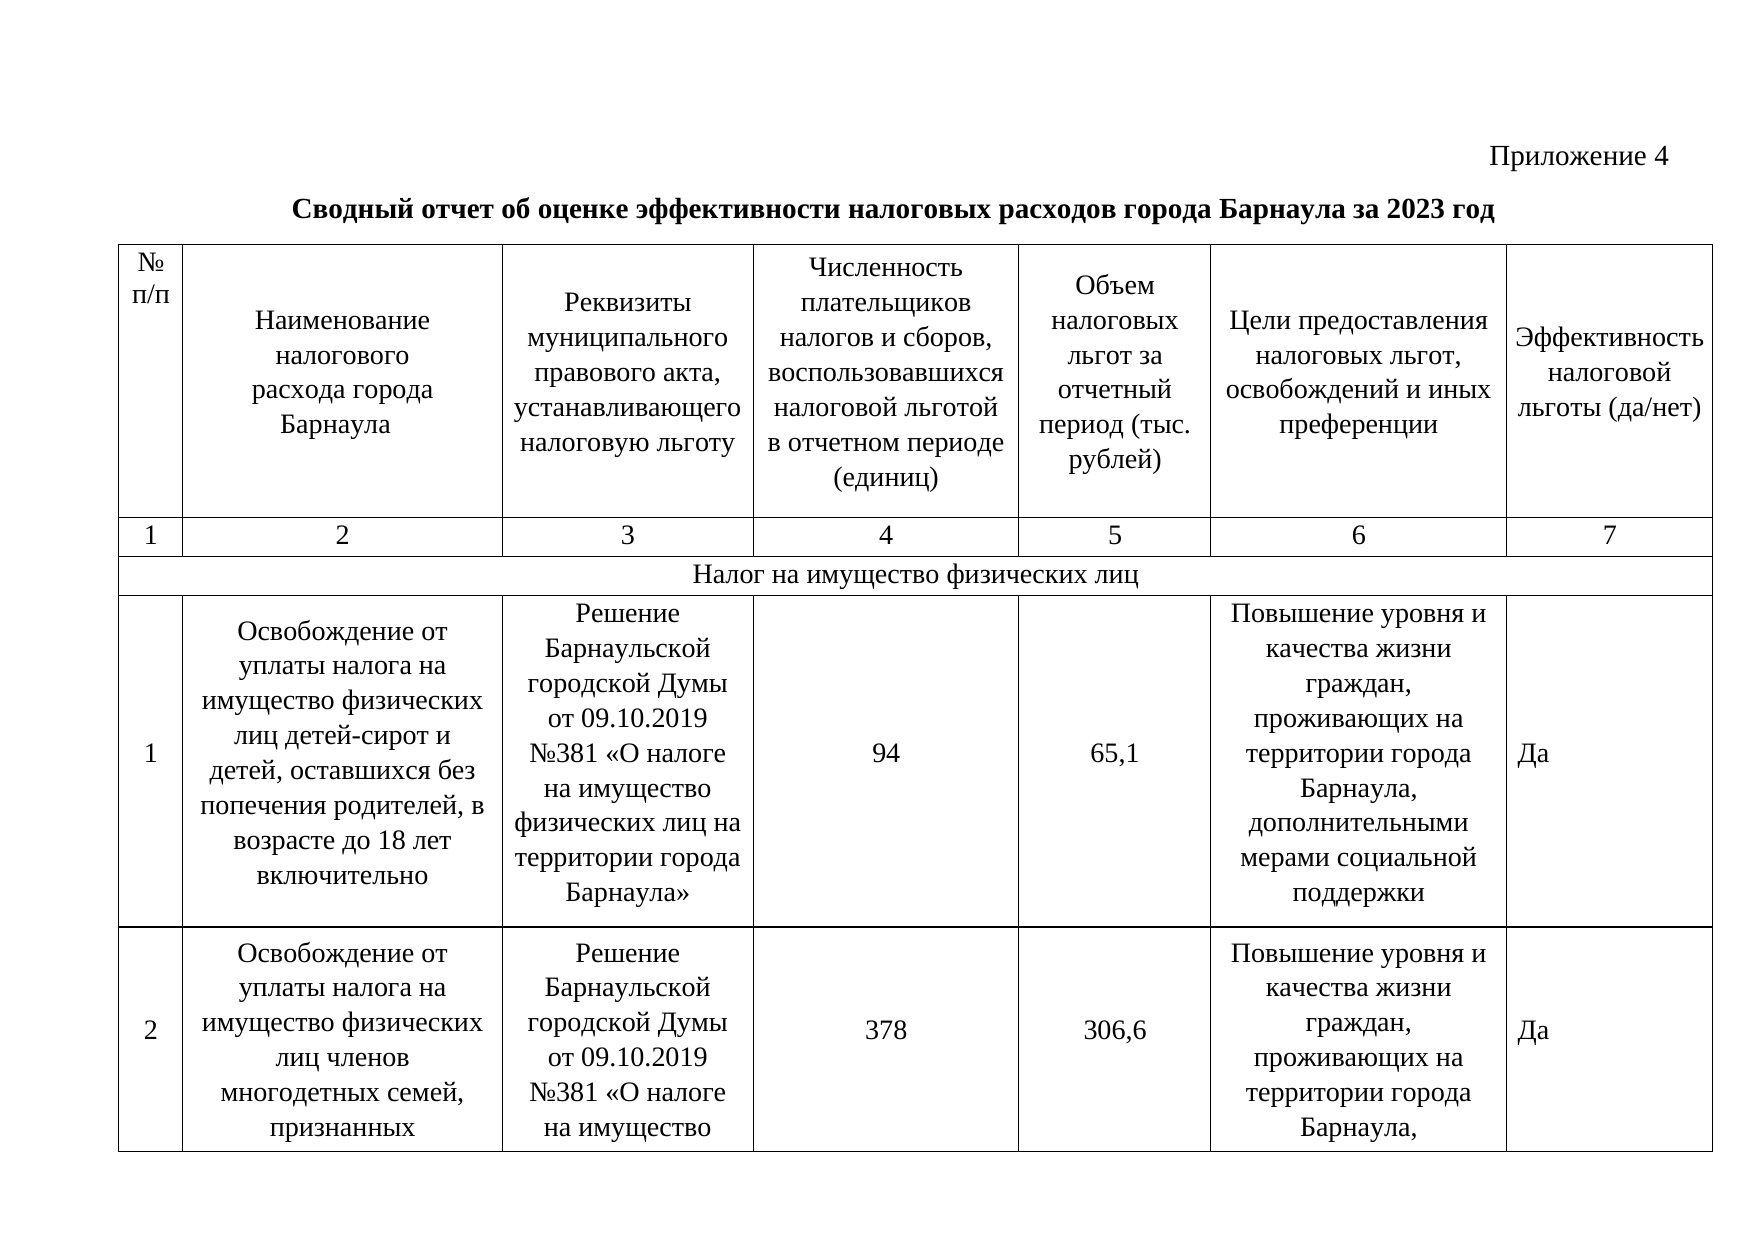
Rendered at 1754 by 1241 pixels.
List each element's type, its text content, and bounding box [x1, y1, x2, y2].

table_cell Повышение уровня и качества жизни граждан, проживающих на территории города Барнаула, дополнительными мерами социальной поддержки [1211, 596, 1506, 926]
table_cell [1211, 928, 1506, 1151]
table_cell 2 [119, 928, 182, 1151]
table_cell 65,1 [1019, 596, 1210, 926]
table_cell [503, 928, 753, 1151]
table_header Объем налоговых льгот за отчетный период (тыс. рублей) [1019, 245, 1210, 517]
table_cell 4 [754, 518, 1018, 556]
table_cell 378 [754, 928, 1018, 1151]
table_cell Налог на имущество физических лиц [119, 557, 1712, 595]
table_cell 6 [1211, 518, 1506, 556]
table_header № п/п [119, 245, 182, 517]
table_cell 5 [1019, 518, 1210, 556]
table_header Эффективность налоговой льготы (да/нет) [1507, 245, 1712, 517]
table_cell 1 [119, 596, 182, 926]
text Приложение 4 [118, 107, 1668, 171]
table_cell 94 [754, 596, 1018, 926]
table_header Численность плательщиков налогов и сборов, воспользовавшихся налоговой льготой в отчетном периоде (единиц) [754, 245, 1018, 517]
table_header Реквизиты муниципального правового акта, устанавливающего налоговую льготу [503, 245, 753, 517]
table_header Наименование налогового расхода города Барнаула [183, 245, 502, 517]
table_cell 1 [119, 518, 182, 556]
table_cell 306,6 [1019, 928, 1210, 1151]
table_cell 2 [183, 518, 502, 556]
text Сводный отчет об оценке эффективности налоговых расходов города Барнаула за 2023 год [118, 191, 1668, 224]
table_cell Да [1507, 596, 1712, 926]
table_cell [183, 928, 502, 1151]
table_cell Да [1507, 928, 1712, 1151]
table_cell Освобождение от уплаты налога на имущество физических лиц детей-сирот и детей, оставшихся без попечения родителей, в возрасте до 18 лет включительно [183, 596, 502, 926]
table_cell Решение Барнаульской городской Думы от 09.10.2019 №381 «О налоге на имущество физических лиц на территории города Барнаула» [503, 596, 753, 926]
table_cell 3 [503, 518, 753, 556]
table_header Цели предоставления налоговых льгот, освобождений и иных преференции [1211, 245, 1506, 517]
table_cell 7 [1507, 518, 1712, 556]
